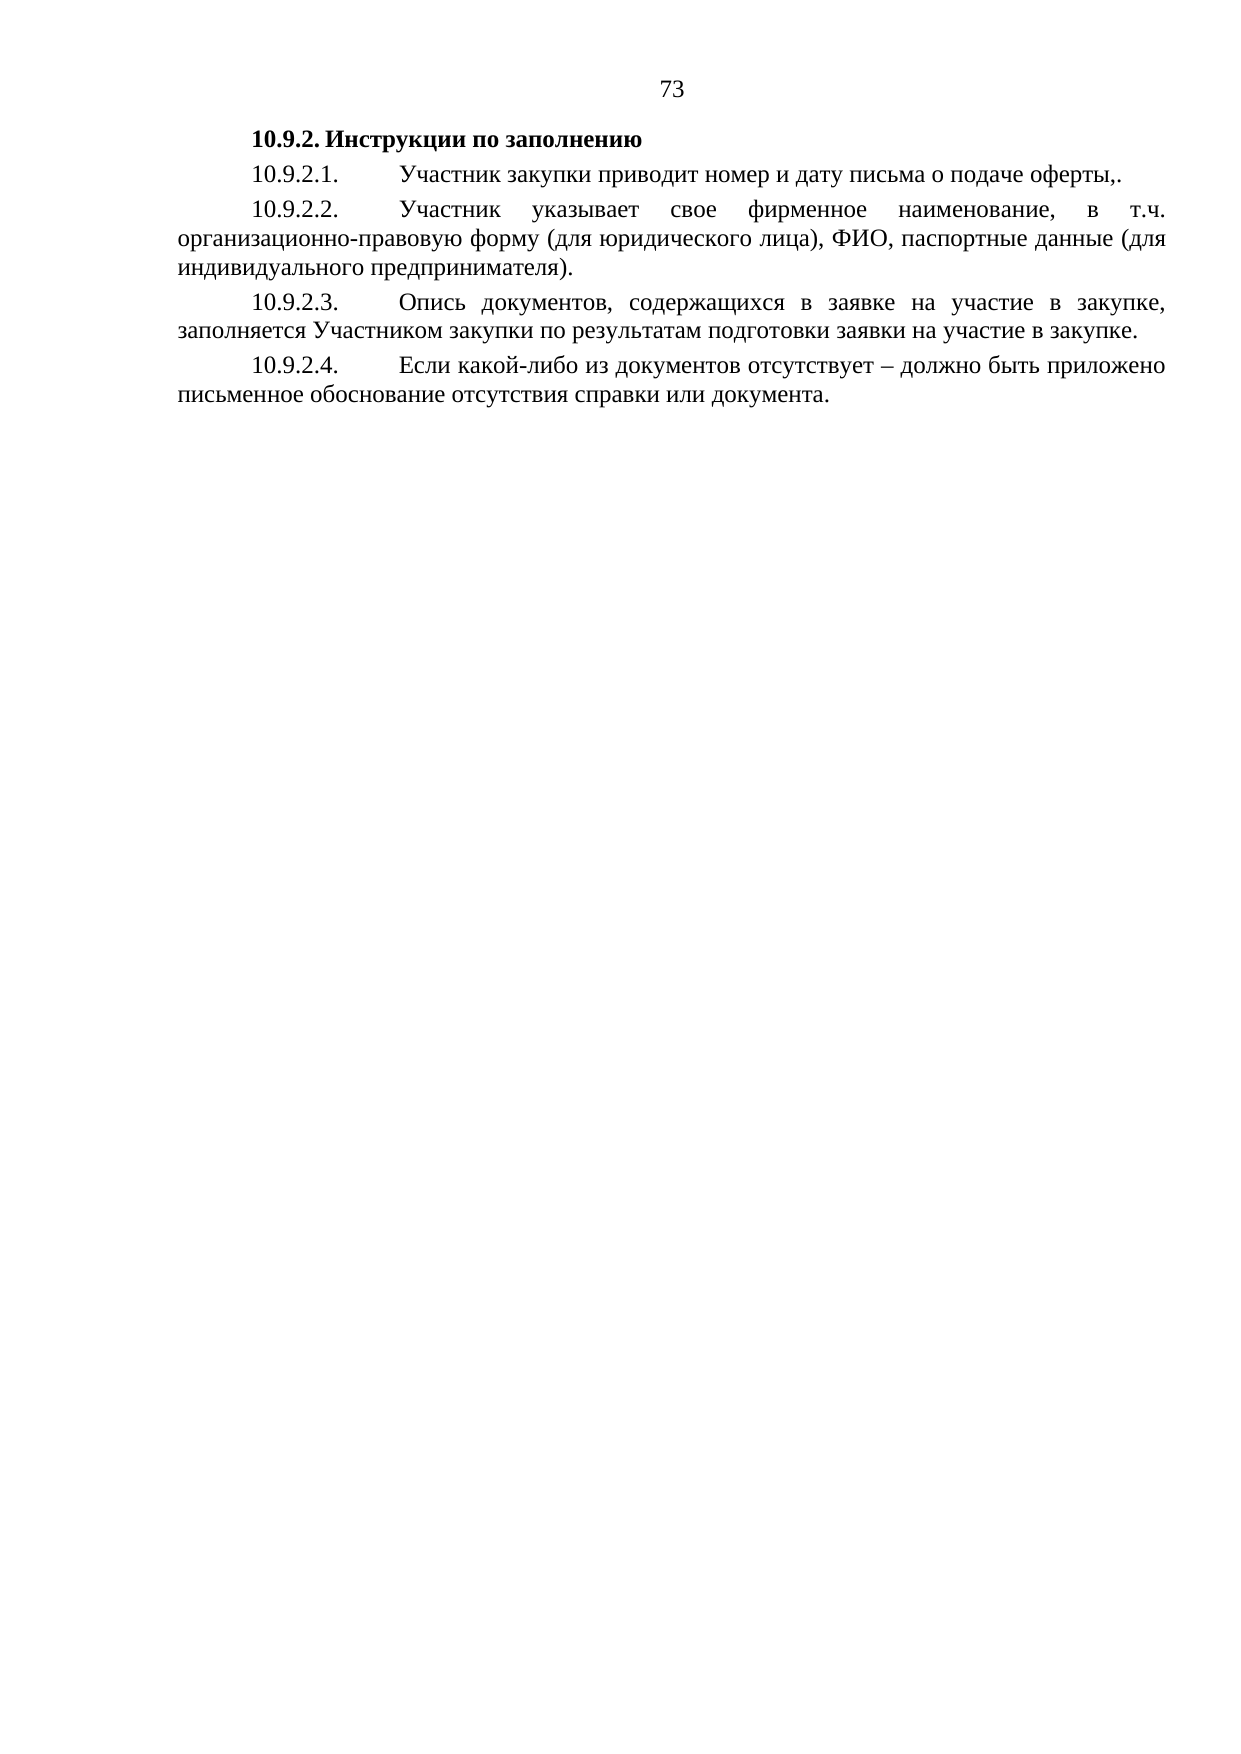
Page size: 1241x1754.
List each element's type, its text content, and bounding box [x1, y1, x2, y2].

list Участник закупки приводит номер и дату письма о подаче оферты,. [177, 159, 1167, 188]
list Опись документов, содержащихся в заявке на участие в закупке, заполняется Участником закупки по результатам подготовки заявки на участие в закупке. [177, 287, 1167, 344]
list Участник указывает свое фирменное наименование, в т.ч. организационно-правовую форму (для юридического лица), ФИО, паспортные данные (для индивидуального предпринимателя). [177, 194, 1167, 281]
list Инструкции по заполнению [177, 124, 1167, 153]
list Если какой-либо из документов отсутствует – должно быть приложено письменное обоснование отсутствия справки или документа. [177, 351, 1167, 408]
